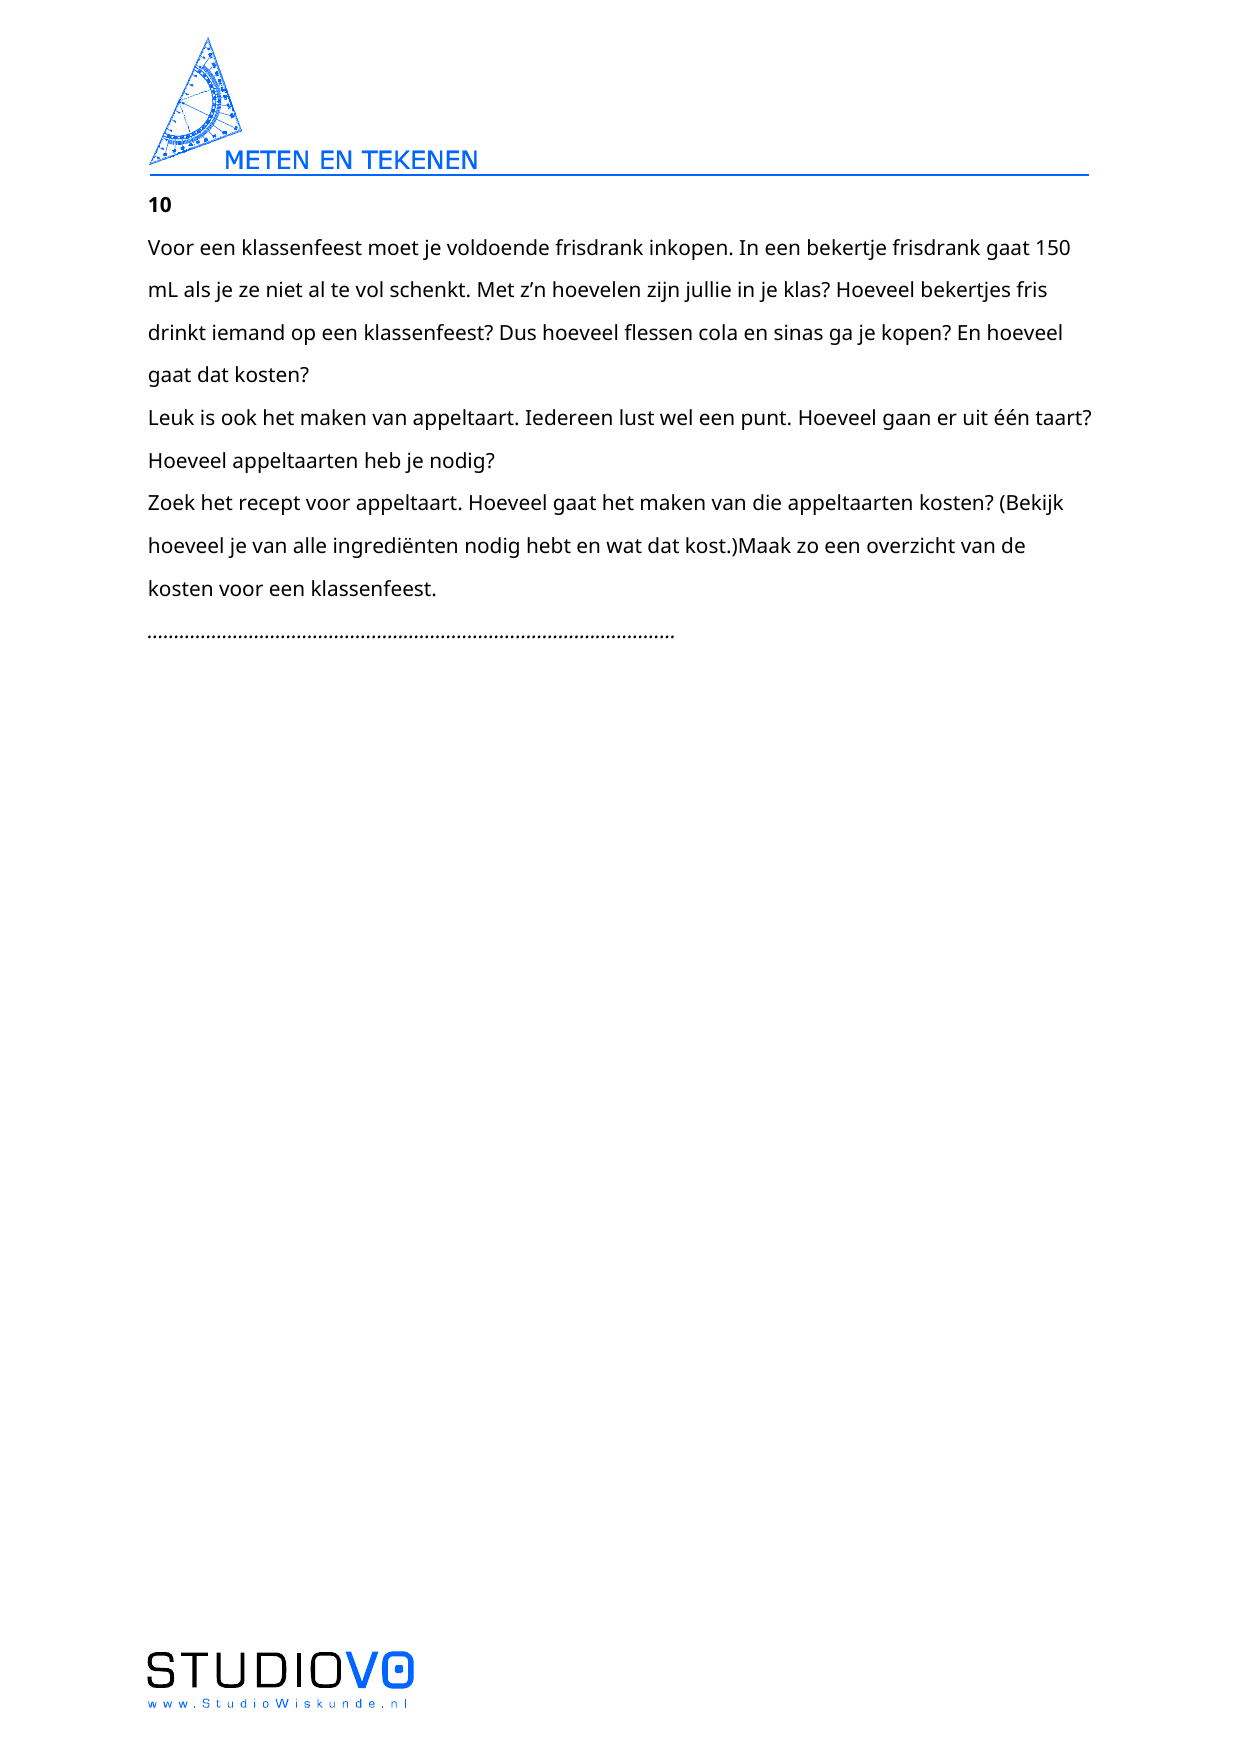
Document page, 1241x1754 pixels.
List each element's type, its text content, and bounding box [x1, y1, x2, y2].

text Leuk is ook het maken van appeltaart. Iedereen lust wel een punt. Hoeveel gaan er uit één taart? Hoeveel appeltaarten heb je nodig? [148, 403, 1093, 474]
text ……………………………………………………………………………………… [148, 616, 1093, 645]
text 10 [148, 190, 1093, 219]
text Voor een klassenfeest moet je voldoende frisdrank inkopen. In een bekertje frisdrank gaat 150 mL als je ze niet al te vol schenkt. Met z’n hoevelen zijn jullie in je klas? Hoeveel bekertjes fris drinkt iemand op een klassenfeest? Dus hoeveel flessen cola en sinas ga je kopen? En hoeveel gaat dat kosten? [148, 233, 1093, 389]
text Zoek het recept voor appeltaart. Hoeveel gaat het maken van die appeltaarten kosten? (Bekijk hoeveel je van alle ingrediënten nodig hebt en wat dat kost.)Maak zo een overzicht van de kosten voor een klassenfeest. [148, 488, 1093, 602]
